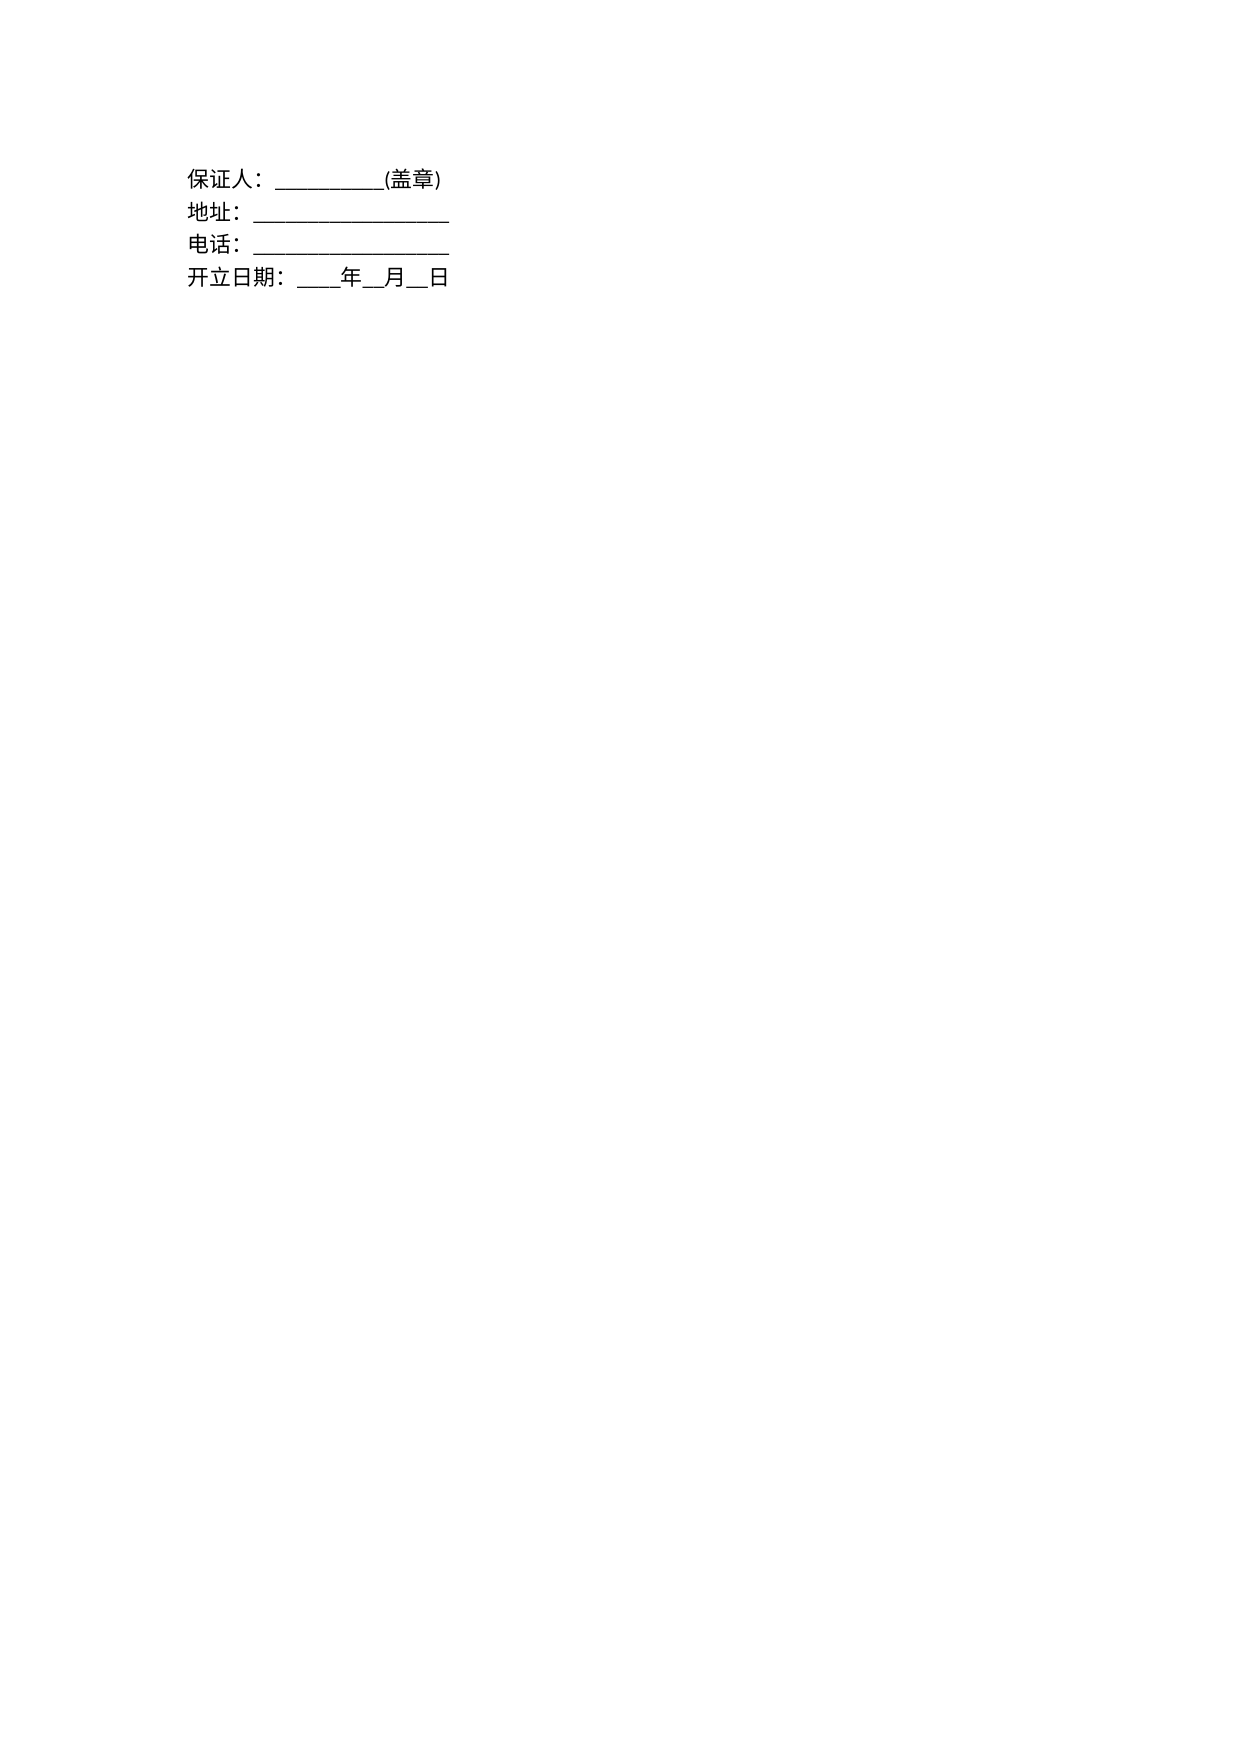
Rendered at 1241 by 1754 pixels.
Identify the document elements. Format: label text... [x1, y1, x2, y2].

text 开立日期：____年__月__日 [187, 259, 1053, 292]
text 地址：__________________ [187, 194, 1053, 227]
text 保证人：__________(盖章) [187, 162, 1053, 194]
text 电话：__________________ [187, 227, 1053, 259]
